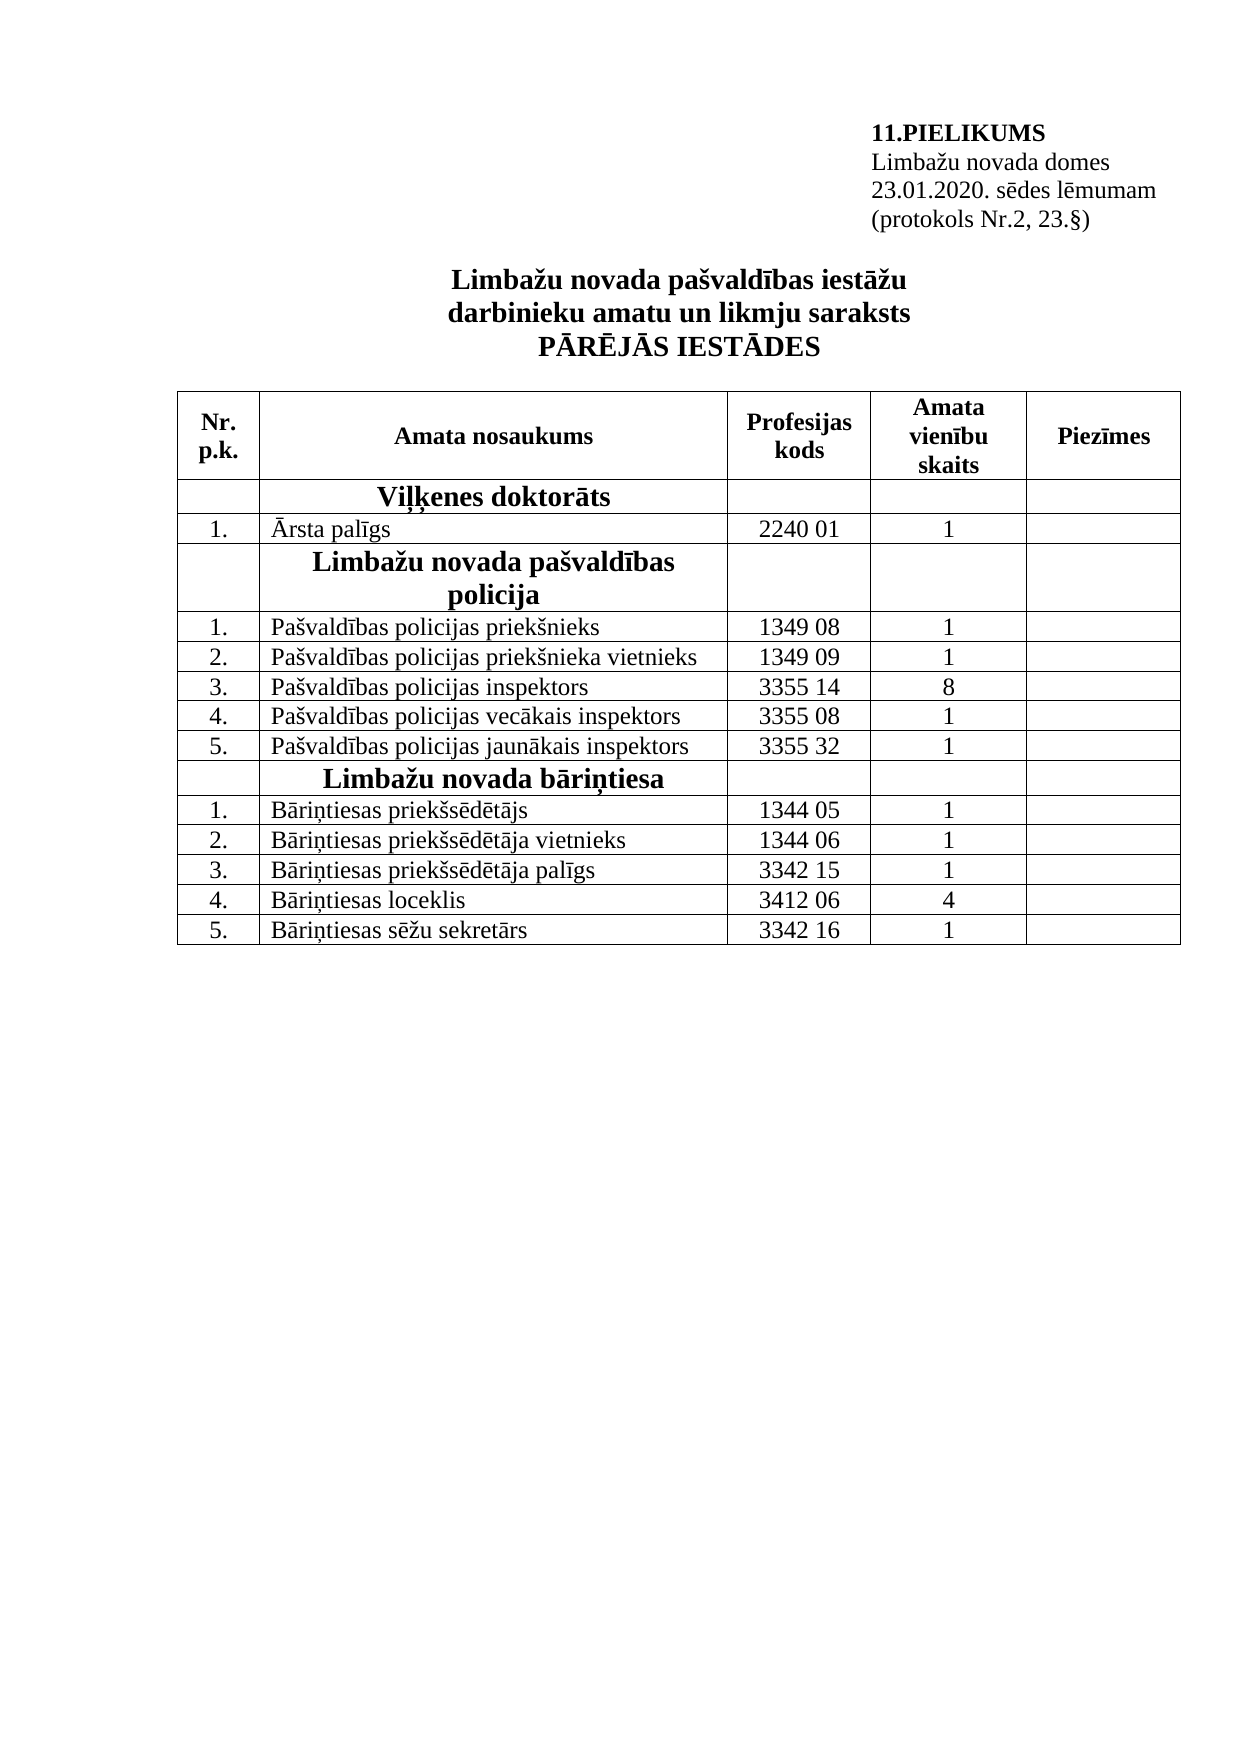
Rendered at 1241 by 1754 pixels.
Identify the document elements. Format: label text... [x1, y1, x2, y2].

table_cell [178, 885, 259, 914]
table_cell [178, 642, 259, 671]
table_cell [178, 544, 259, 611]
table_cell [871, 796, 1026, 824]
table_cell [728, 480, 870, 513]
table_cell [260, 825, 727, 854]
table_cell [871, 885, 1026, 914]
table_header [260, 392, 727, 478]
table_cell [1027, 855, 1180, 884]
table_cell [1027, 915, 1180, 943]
text PĀRĒJĀS IESTĀDES [177, 329, 1181, 362]
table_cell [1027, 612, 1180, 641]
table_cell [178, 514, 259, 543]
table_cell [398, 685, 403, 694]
text Limbažu novada domes [871, 147, 1181, 176]
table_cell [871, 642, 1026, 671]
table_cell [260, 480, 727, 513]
text darbinieku amatu un likmju saraksts [177, 295, 1181, 329]
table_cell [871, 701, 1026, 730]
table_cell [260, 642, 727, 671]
text 11.Pielikums [871, 118, 1181, 147]
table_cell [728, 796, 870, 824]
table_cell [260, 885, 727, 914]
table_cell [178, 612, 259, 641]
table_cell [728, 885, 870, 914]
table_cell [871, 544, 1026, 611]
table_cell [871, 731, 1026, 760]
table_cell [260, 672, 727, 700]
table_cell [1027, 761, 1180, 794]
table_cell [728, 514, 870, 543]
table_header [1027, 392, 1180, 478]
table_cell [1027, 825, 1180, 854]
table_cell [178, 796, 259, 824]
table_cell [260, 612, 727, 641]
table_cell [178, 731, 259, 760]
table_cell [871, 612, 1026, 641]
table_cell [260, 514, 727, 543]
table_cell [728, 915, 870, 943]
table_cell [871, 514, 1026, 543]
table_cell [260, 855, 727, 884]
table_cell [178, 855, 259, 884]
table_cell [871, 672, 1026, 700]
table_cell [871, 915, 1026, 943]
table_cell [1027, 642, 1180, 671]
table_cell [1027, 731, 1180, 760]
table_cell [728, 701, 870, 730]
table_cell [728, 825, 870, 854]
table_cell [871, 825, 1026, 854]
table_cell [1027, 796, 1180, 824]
text 23.01.2020. sēdes lēmumam (protokols Nr.2, 23.§) [871, 176, 1181, 233]
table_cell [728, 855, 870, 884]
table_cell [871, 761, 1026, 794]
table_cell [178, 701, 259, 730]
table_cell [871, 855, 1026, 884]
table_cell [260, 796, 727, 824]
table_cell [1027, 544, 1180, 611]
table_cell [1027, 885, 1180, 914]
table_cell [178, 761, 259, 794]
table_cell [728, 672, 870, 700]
text Limbažu novada pašvaldības iestāžu [177, 262, 1181, 295]
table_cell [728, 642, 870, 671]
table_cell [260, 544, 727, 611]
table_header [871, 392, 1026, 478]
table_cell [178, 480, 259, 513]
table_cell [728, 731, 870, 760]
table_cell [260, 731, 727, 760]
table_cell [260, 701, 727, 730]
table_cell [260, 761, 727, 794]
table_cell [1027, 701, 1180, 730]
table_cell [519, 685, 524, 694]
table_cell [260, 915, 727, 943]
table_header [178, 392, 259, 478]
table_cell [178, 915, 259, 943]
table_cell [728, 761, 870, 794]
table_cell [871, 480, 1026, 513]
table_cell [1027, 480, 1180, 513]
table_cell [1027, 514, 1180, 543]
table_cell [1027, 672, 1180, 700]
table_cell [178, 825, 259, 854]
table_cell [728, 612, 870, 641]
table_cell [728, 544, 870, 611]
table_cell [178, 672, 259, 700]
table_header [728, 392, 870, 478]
